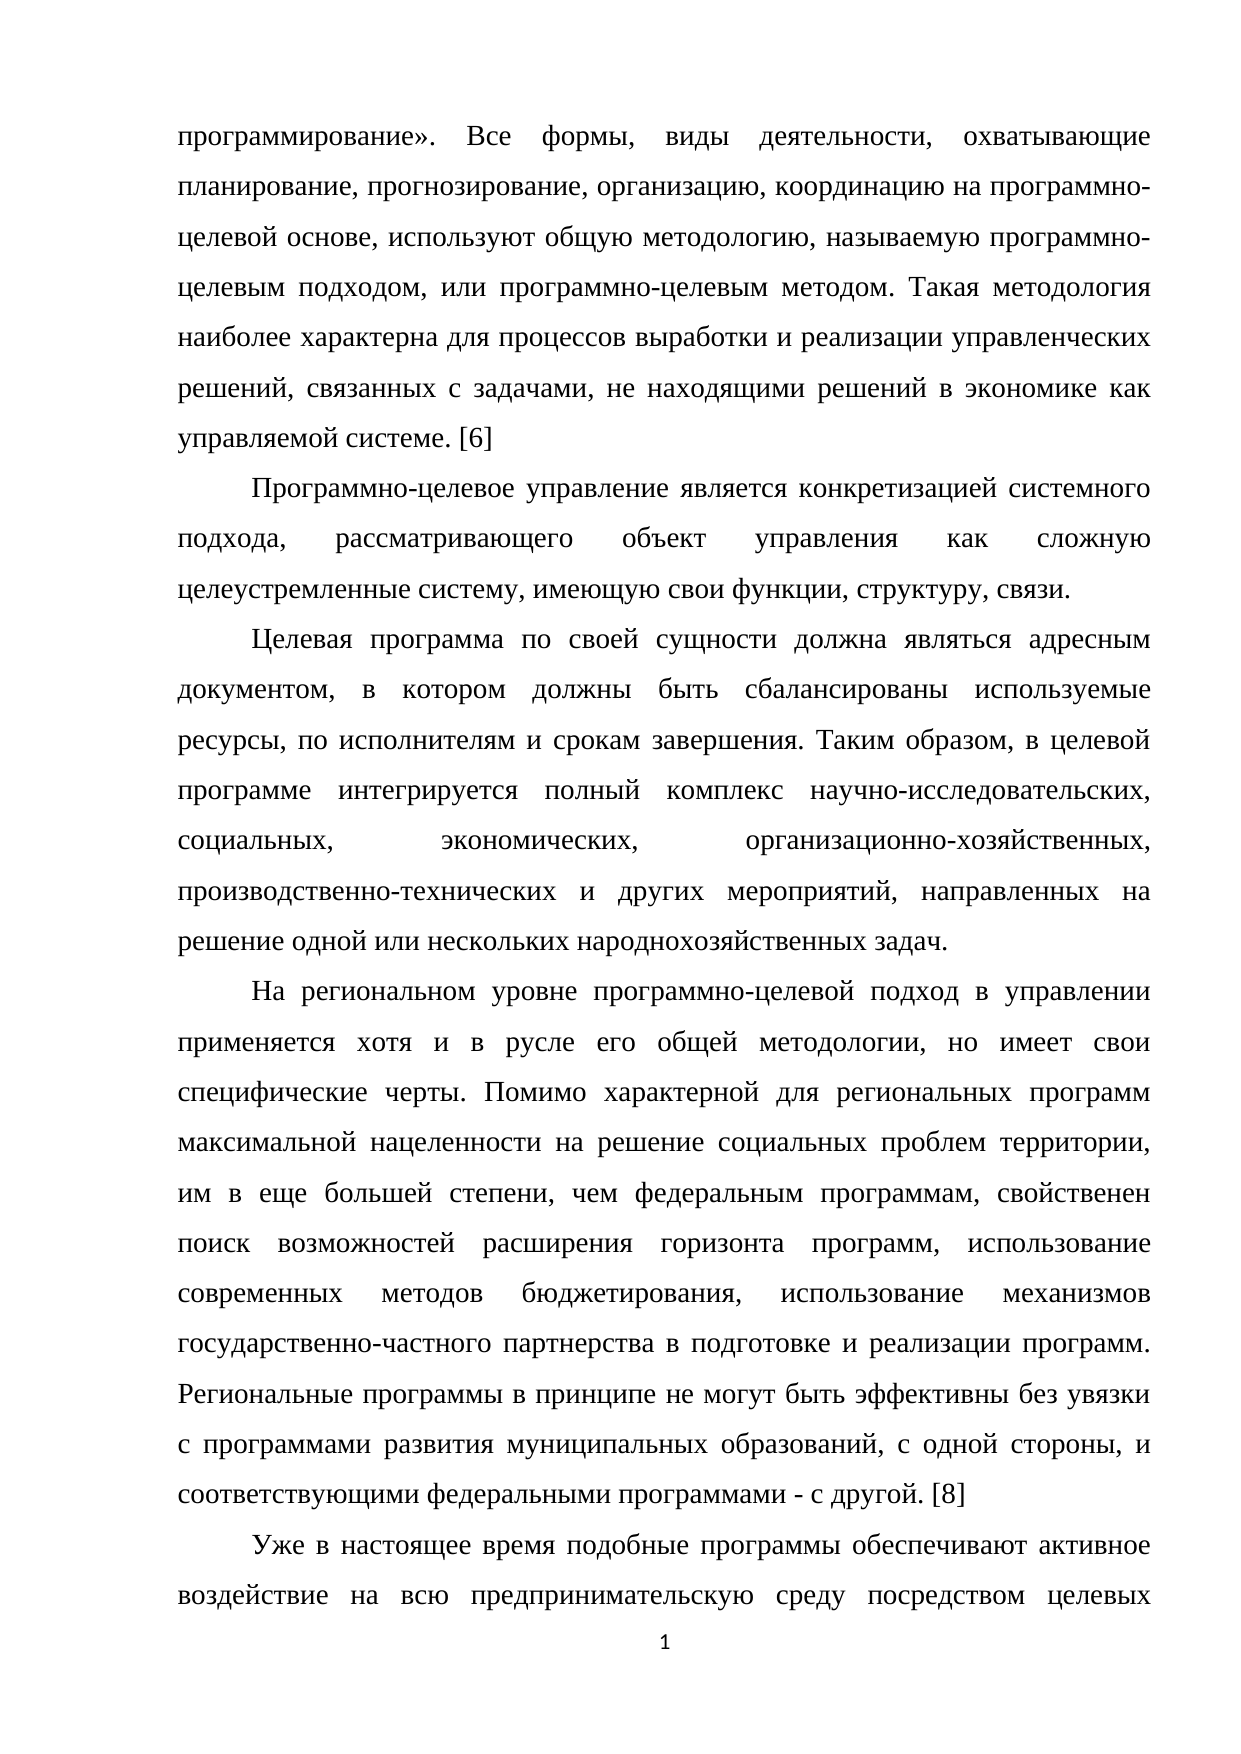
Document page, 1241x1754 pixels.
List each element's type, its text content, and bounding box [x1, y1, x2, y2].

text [177, 1527, 1152, 1611]
text На региональном уровне программно-целевой подход в управлении применяется хотя и в русле его общей методологии, но имеет свои специфические черты. Помимо характерной для региональных программ максимальной нацеленности на решение социальных проблем территории, им в еще большей степени, чем федеральным программам, свойственен поиск возможностей расширения горизонта программ, использование современных методов бюджетирования, использование механизмов государственно-частного партнерства в подготовке и реализации программ. Региональные программы в принципе не могут быть эффективны без увязки с программами развития муниципальных образований, с одной стороны, и соответствующими федеральными программами - с другой. [8] [177, 973, 1152, 1510]
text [177, 118, 1152, 453]
text Программно-целевое управление является конкретизацией системного подхода, рассматривающего объект управления как сложную целеустремленные систему, имеющую свои функции, структуру, связи. [177, 470, 1152, 604]
text Целевая программа по своей сущности должна являться адресным документом, в котором должны быть сбалансированы используемые ресурсы, по исполнителям и срокам завершения. Таким образом, в целевой программе интегрируется полный комплекс научно-исследовательских, социальных, экономических, организационно-хозяйственных, производственно-технических и других мероприятий, направленных на решение одной или нескольких народнохозяйственных задач. [177, 621, 1152, 957]
